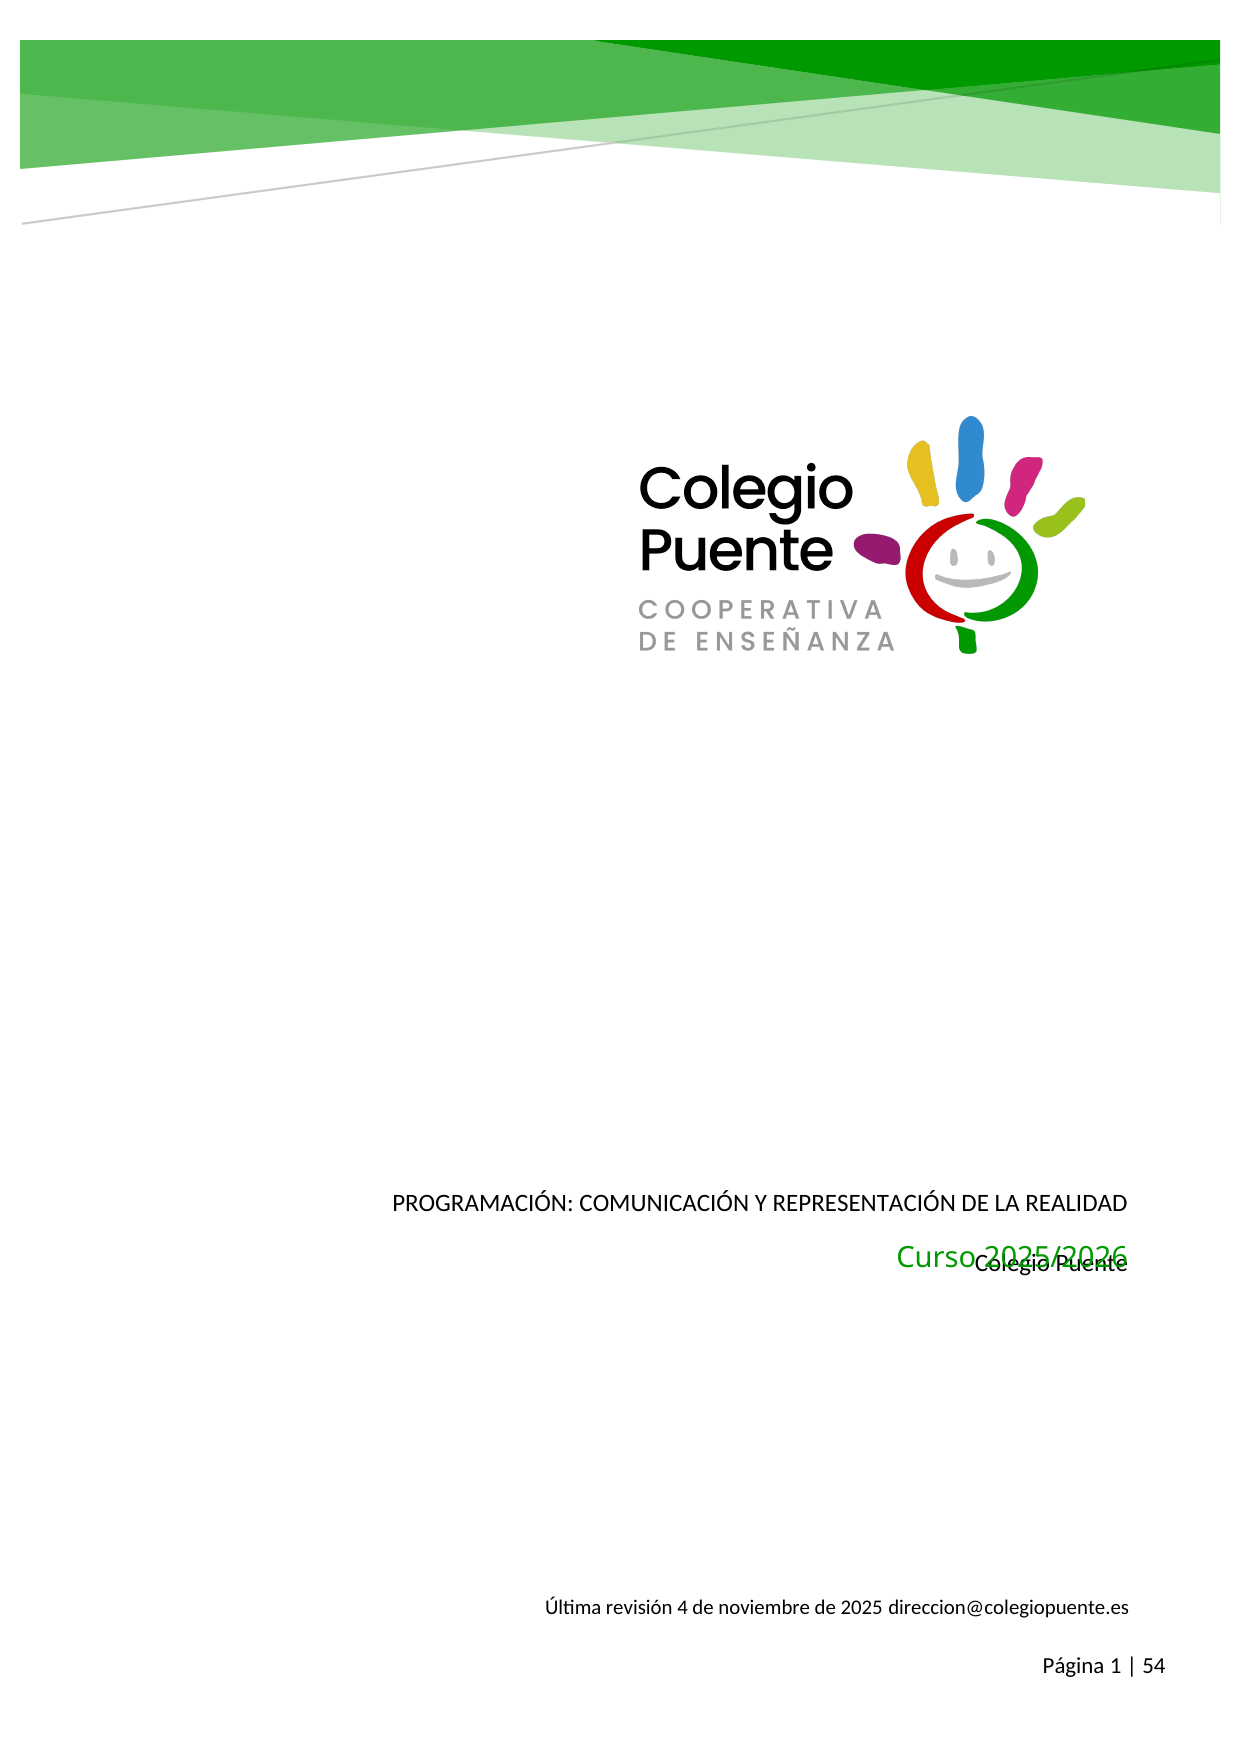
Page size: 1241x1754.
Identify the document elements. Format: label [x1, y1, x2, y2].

picture [20, 40, 1221, 240]
picture [639, 416, 1086, 654]
